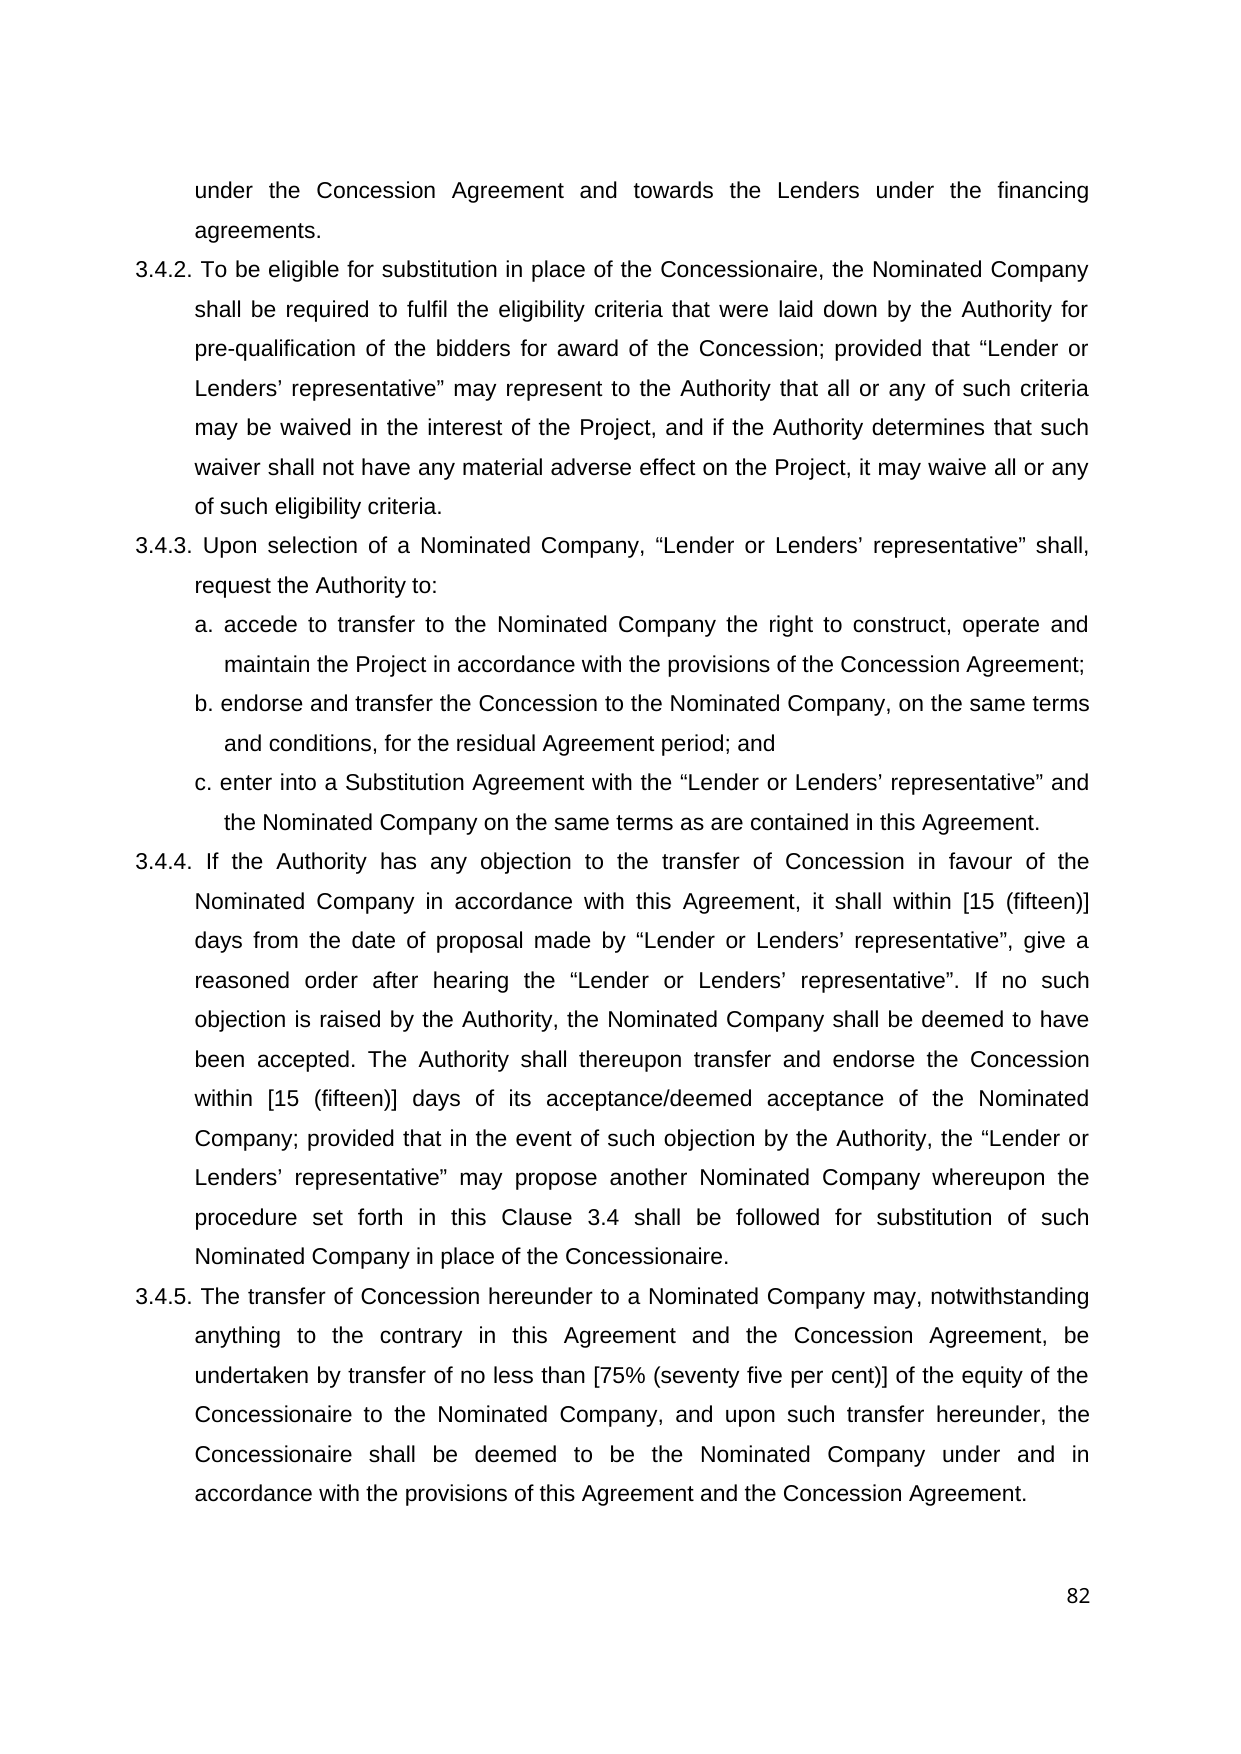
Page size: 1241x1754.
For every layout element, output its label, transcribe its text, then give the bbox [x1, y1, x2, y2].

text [135, 177, 1090, 243]
text b. endorse and transfer the Concession to the Nominated Company, on the same terms and conditions, for the residual Agreement period; and [194, 690, 1090, 756]
text 3.4.2. To be eligible for substitution in place of the Concessionaire, the Nominated Company shall be required to fulfil the eligibility criteria that were laid down by the Authority for pre-qualification of the bidders for award of the Concession; provided that “Lender or Lenders’ representative” may represent to the Authority that all or any of such criteria may be waived in the interest of the Project, and if the Authority determines that such waiver shall not have any material adverse effect on the Project, it may waive all or any of such eligibility criteria. [135, 256, 1090, 519]
text a. accede to transfer to the Nominated Company the right to construct, operate and maintain the Project in accordance with the provisions of the Concession Agreement; [194, 611, 1090, 677]
text c. enter into a Substitution Agreement with the “Lender or Lenders’ representative” and the Nominated Company on the same terms as are contained in this Agreement. [194, 769, 1090, 835]
text 3.4.5. The transfer of Concession hereunder to a Nominated Company may, notwithstanding anything to the contrary in this Agreement and the Concession Agreement, be undertaken by transfer of no less than [75% (seventy five per cent)] of the equity of the Concessionaire to the Nominated Company, and upon such transfer hereunder, the Concessionaire shall be deemed to be the Nominated Company under and in accordance with the provisions of this Agreement and the Concession Agreement. [135, 1283, 1090, 1506]
text 3.4.3. Upon selection of a Nominated Company, “Lender or Lenders’ representative” shall, request the Authority to: [135, 532, 1090, 598]
text 3.4.4. If the Authority has any objection to the transfer of Concession in favour of the Nominated Company in accordance with this Agreement, it shall within [15 (fifteen)] days from the date of proposal made by “Lender or Lenders’ representative”, give a reasoned order after hearing the “Lender or Lenders’ representative”. If no such objection is raised by the Authority, the Nominated Company shall be deemed to have been accepted. The Authority shall thereupon transfer and endorse the Concession within [15 (fifteen)] days of its acceptance/deemed acceptance of the Nominated Company; provided that in the event of such objection by the Authority, the “Lender or Lenders’ representative” may propose another Nominated Company whereupon the procedure set forth in this Clause 3.4 shall be followed for substitution of such Nominated Company in place of the Concessionaire. [135, 848, 1090, 1269]
